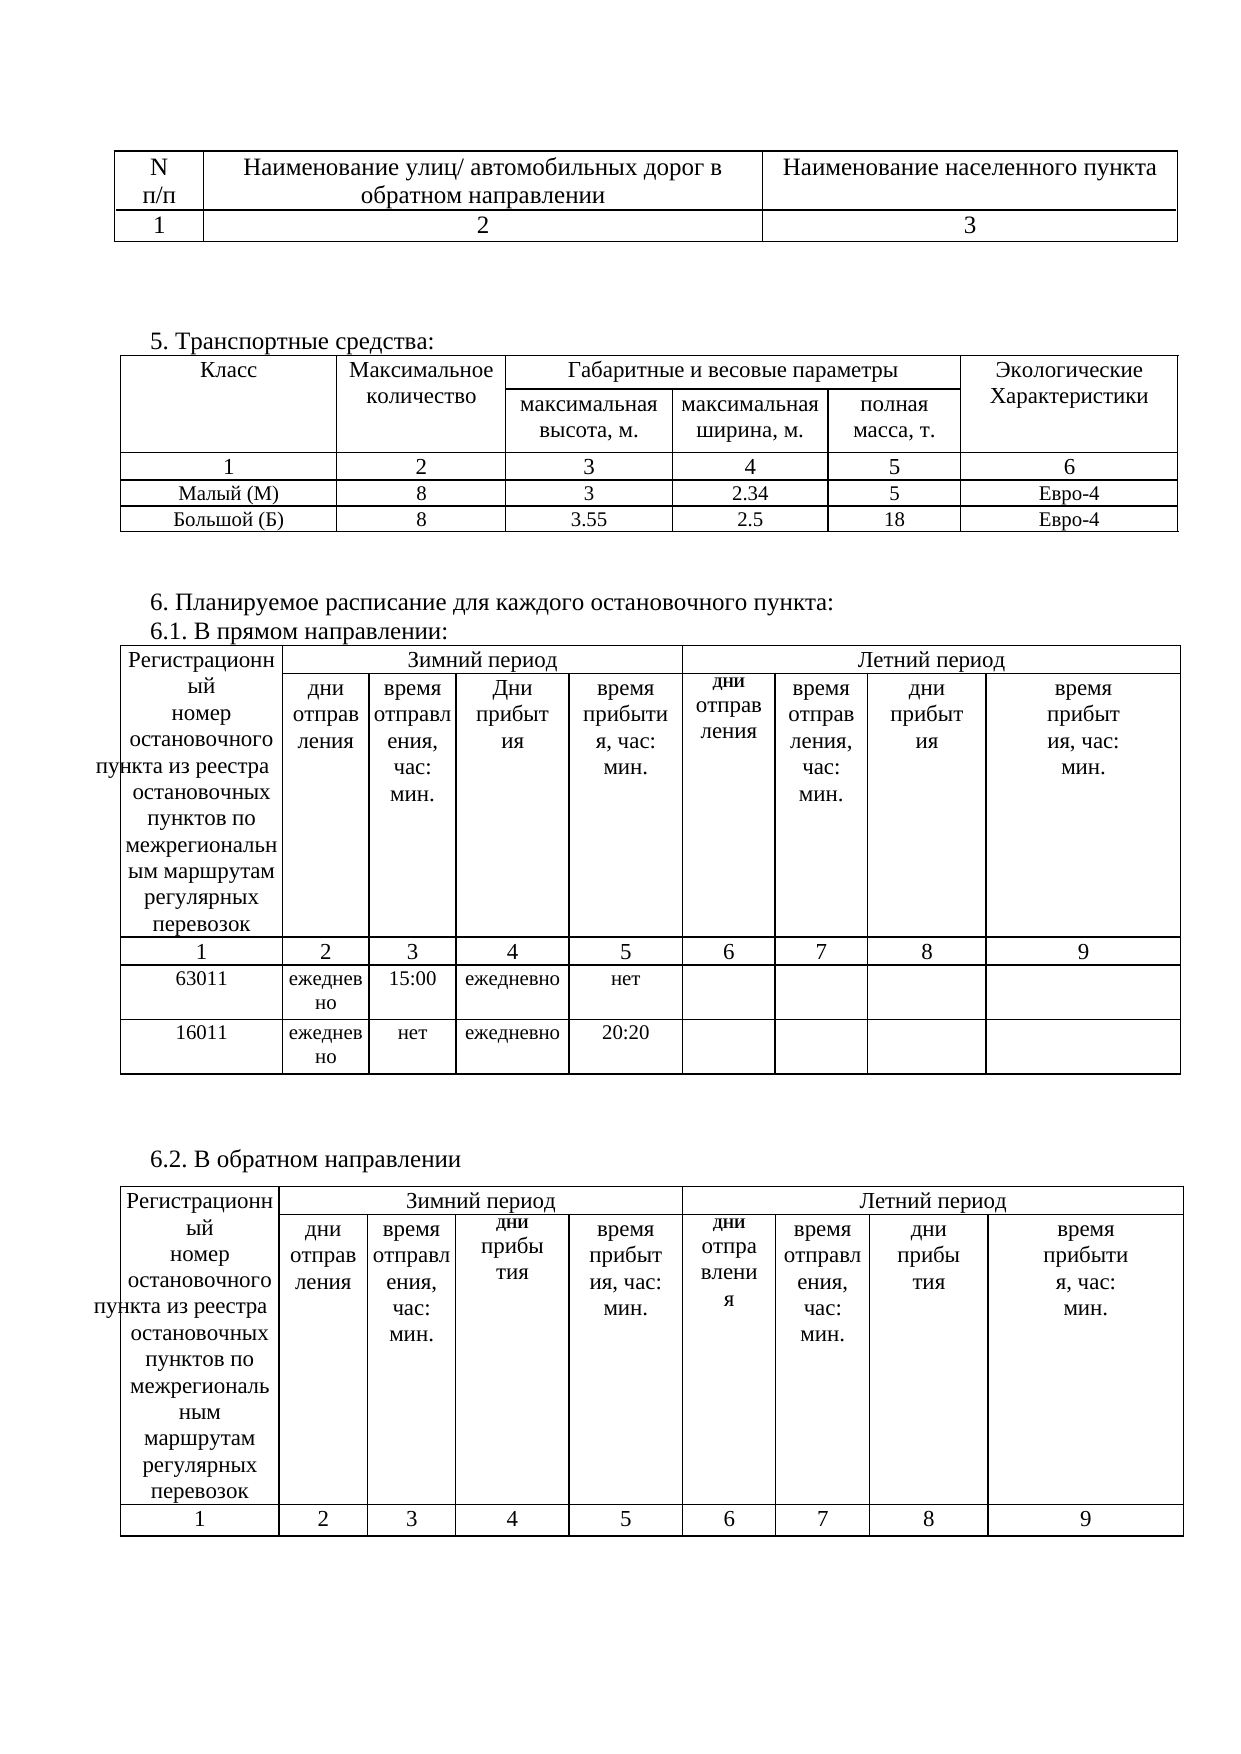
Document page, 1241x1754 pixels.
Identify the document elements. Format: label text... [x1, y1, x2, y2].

table_header Экологические Характеристики [961, 356, 1177, 451]
text 5. Транспортные средства: [150, 326, 1090, 355]
table_cell [868, 966, 985, 1018]
table_cell 8 [337, 481, 505, 505]
table_cell 6 [683, 938, 774, 964]
table_cell ДНИ отправ ления [683, 674, 774, 936]
text 6.2. В обратном направлении [150, 1144, 1090, 1173]
table_header Наименование улиц/ автомобильных дорог в обратном направлении [204, 152, 762, 209]
table_cell нет [570, 966, 682, 1018]
table_cell 5 [570, 938, 682, 964]
table_cell [987, 1020, 1180, 1073]
table_cell 18 [829, 507, 960, 531]
table_cell 5 [829, 481, 960, 505]
table_cell время прибыт ия, час: мин. [570, 1215, 682, 1503]
table_header Зимний период [283, 646, 682, 673]
table_cell 1 [121, 1505, 278, 1535]
table_cell Евро-4 [961, 507, 1177, 531]
table_cell дни прибы тия [870, 1215, 987, 1503]
table_cell 15:00 [370, 966, 455, 1018]
table_cell дни отправ ления [283, 674, 368, 936]
table_cell 1 [121, 938, 282, 964]
table_cell 3 [506, 453, 672, 479]
table_cell ежедневно [283, 1020, 368, 1073]
table_cell [776, 1020, 867, 1073]
table_cell Малый (М) [121, 481, 336, 505]
table_cell 3 [370, 938, 455, 964]
table_cell 8 [868, 938, 985, 964]
table_cell 1 [115, 210, 203, 241]
table_cell 6 [961, 453, 1177, 479]
table_header Наименование населенного пункта [763, 152, 1177, 209]
table_cell 4 [456, 1505, 568, 1535]
table_cell 5 [829, 453, 960, 479]
table_cell максимальная ширина, м. [673, 390, 827, 451]
table_cell [683, 966, 774, 1018]
table_cell 2 [280, 1505, 367, 1535]
table_cell нет [370, 1020, 455, 1073]
table_cell 1 [121, 453, 336, 479]
table_header Класс [121, 356, 336, 451]
table_cell 3 [763, 209, 1177, 241]
table_cell 7 [776, 938, 867, 964]
table_cell 6 [683, 1505, 775, 1535]
table_cell Евро-4 [961, 481, 1177, 505]
table_cell дни прибыт ия [868, 674, 985, 936]
table_cell 9 [987, 938, 1180, 964]
table_cell Большой (Б) [121, 507, 336, 531]
table_cell максимальная высота, м. [506, 390, 672, 451]
table_cell 16011 [121, 1020, 282, 1073]
table_cell 8 [337, 507, 505, 531]
text 6. Планируемое расписание для каждого остановочного пункта: [150, 587, 1090, 616]
table_cell [987, 966, 1180, 1018]
table_cell время отправл ения, час: мин. [368, 1215, 455, 1503]
table_cell 5 [570, 1505, 682, 1535]
table_cell 2 [283, 938, 368, 964]
table_cell [683, 1020, 774, 1073]
table_cell [868, 1020, 985, 1073]
table_cell время прибыт ия, час: мин. [987, 674, 1180, 936]
table_cell [776, 966, 867, 1018]
table_header Регистрационный номер остановочного пункта из реестра остановочных пунктов по межрегиональным маршрутам регулярных перевозок [121, 646, 282, 936]
table_cell время отправл ения, час: мин. [370, 674, 455, 936]
table_cell время прибыти я, час: мин. [570, 674, 682, 936]
table_cell ДНИ отпра влени я [683, 1215, 775, 1503]
table_cell 20:20 [570, 1020, 682, 1073]
table_cell 2 [204, 211, 762, 241]
table_cell 63011 [121, 966, 282, 1018]
table_cell ежедневно [283, 966, 368, 1018]
table_header Габаритные и весовые параметры [506, 356, 960, 388]
table_cell дни отправ ления [280, 1215, 367, 1503]
table_cell время отправл ения, час: мин. [776, 1215, 869, 1503]
table_cell 4 [673, 453, 827, 479]
table_cell время прибыти я, час: мин. [989, 1215, 1183, 1503]
table_cell 3 [506, 481, 672, 505]
table_header Максимальное количество [337, 356, 505, 451]
table_cell полная масса, т. [829, 390, 960, 451]
table_cell 2.5 [673, 507, 827, 531]
table_cell 4 [457, 938, 568, 964]
table_cell 2.34 [673, 481, 827, 505]
table_cell 3 [368, 1505, 455, 1535]
table_cell 8 [870, 1505, 987, 1535]
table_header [121, 1187, 278, 1503]
table_cell ДНИ прибы тия [456, 1215, 568, 1503]
table_header N п/п [115, 152, 203, 209]
table_cell 7 [776, 1505, 869, 1535]
table_cell ежедневно [457, 966, 568, 1018]
table_cell 9 [989, 1505, 1183, 1535]
table_header Летний период [683, 646, 1180, 673]
table_cell Дни прибыт ия [457, 674, 568, 936]
table_header Летний период [683, 1187, 1183, 1213]
table_cell ежедневно [457, 1020, 568, 1073]
text 6.1. В прямом направлении: [150, 616, 1090, 645]
table_header Зимний период [280, 1187, 682, 1213]
table_cell 3.55 [506, 507, 672, 531]
table_cell 2 [337, 453, 505, 479]
table_cell время отправ ления, час: мин. [776, 674, 867, 936]
